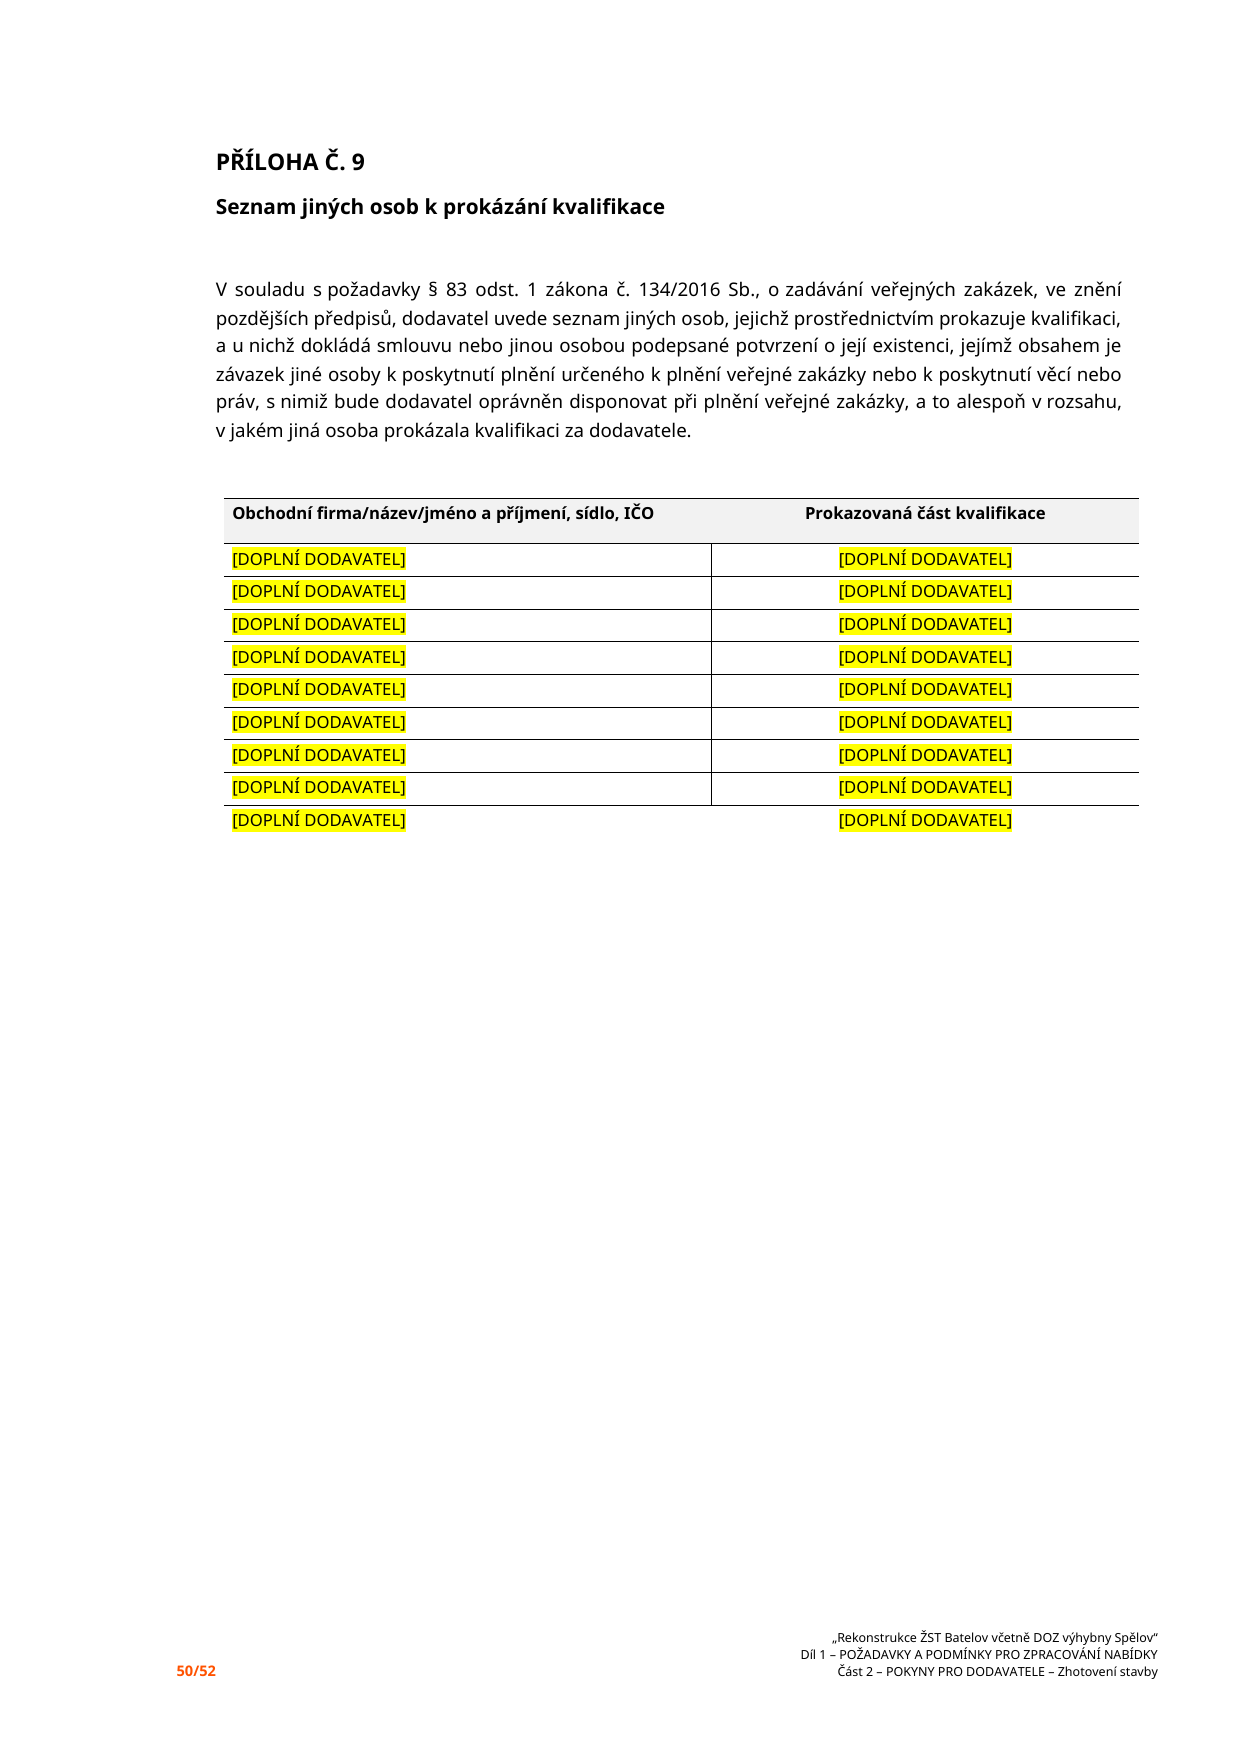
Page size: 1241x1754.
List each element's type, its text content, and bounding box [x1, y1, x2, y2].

table_cell [DOPLNÍ DODAVATEL] [224, 544, 711, 576]
table_cell [DOPLNÍ DODAVATEL] [712, 773, 1139, 805]
text Seznam jiných osob k prokázání kvalifikace [216, 192, 1122, 221]
table_cell [DOPLNÍ DODAVATEL] [712, 642, 1139, 674]
table_cell [DOPLNÍ DODAVATEL] [712, 708, 1139, 739]
table_cell [DOPLNÍ DODAVATEL] [712, 740, 1139, 772]
table_cell [DOPLNÍ DODAVATEL] [224, 610, 711, 641]
table_cell [DOPLNÍ DODAVATEL] [711, 806, 1139, 837]
table_cell [DOPLNÍ DODAVATEL] [712, 675, 1139, 707]
table_cell [DOPLNÍ DODAVATEL] [224, 740, 711, 772]
table_cell [DOPLNÍ DODAVATEL] [224, 806, 711, 837]
table_cell [DOPLNÍ DODAVATEL] [224, 773, 711, 805]
table_header Obchodní firma/název/jméno a příjmení, sídlo, IČO [224, 499, 711, 543]
table_cell [DOPLNÍ DODAVATEL] [712, 577, 1139, 608]
text Příloha č. 9 [216, 146, 1122, 177]
table_header Prokazovaná část kvalifikace [711, 499, 1139, 543]
table_cell [DOPLNÍ DODAVATEL] [224, 642, 711, 674]
table_cell [DOPLNÍ DODAVATEL] [224, 577, 711, 608]
table_cell [DOPLNÍ DODAVATEL] [224, 675, 711, 707]
text V souladu s požadavky § 83 odst. 1 zákona č. 134/2016 Sb., o zadávání veřejných zakázek, ve znění pozdějších předpisů, dodavatel uvede seznam jiných osob, jejichž prostřednictvím prokazuje kvalifikaci, a u nichž dokládá smlouvu nebo jinou osobou podepsané potvrzení o její existenci, jejímž obsahem je závazek jiné osoby k poskytnutí plnění určeného k plnění veřejné zakázky nebo k poskytnutí věcí nebo práv, s nimiž bude dodavatel oprávněn disponovat při plnění veřejné zakázky, a to alespoň v rozsahu, v jakém jiná osoba prokázala kvalifikaci za dodavatele. [216, 277, 1122, 442]
table_cell [DOPLNÍ DODAVATEL] [712, 610, 1139, 641]
table_cell [DOPLNÍ DODAVATEL] [224, 708, 711, 739]
table_cell [DOPLNÍ DODAVATEL] [712, 544, 1139, 576]
